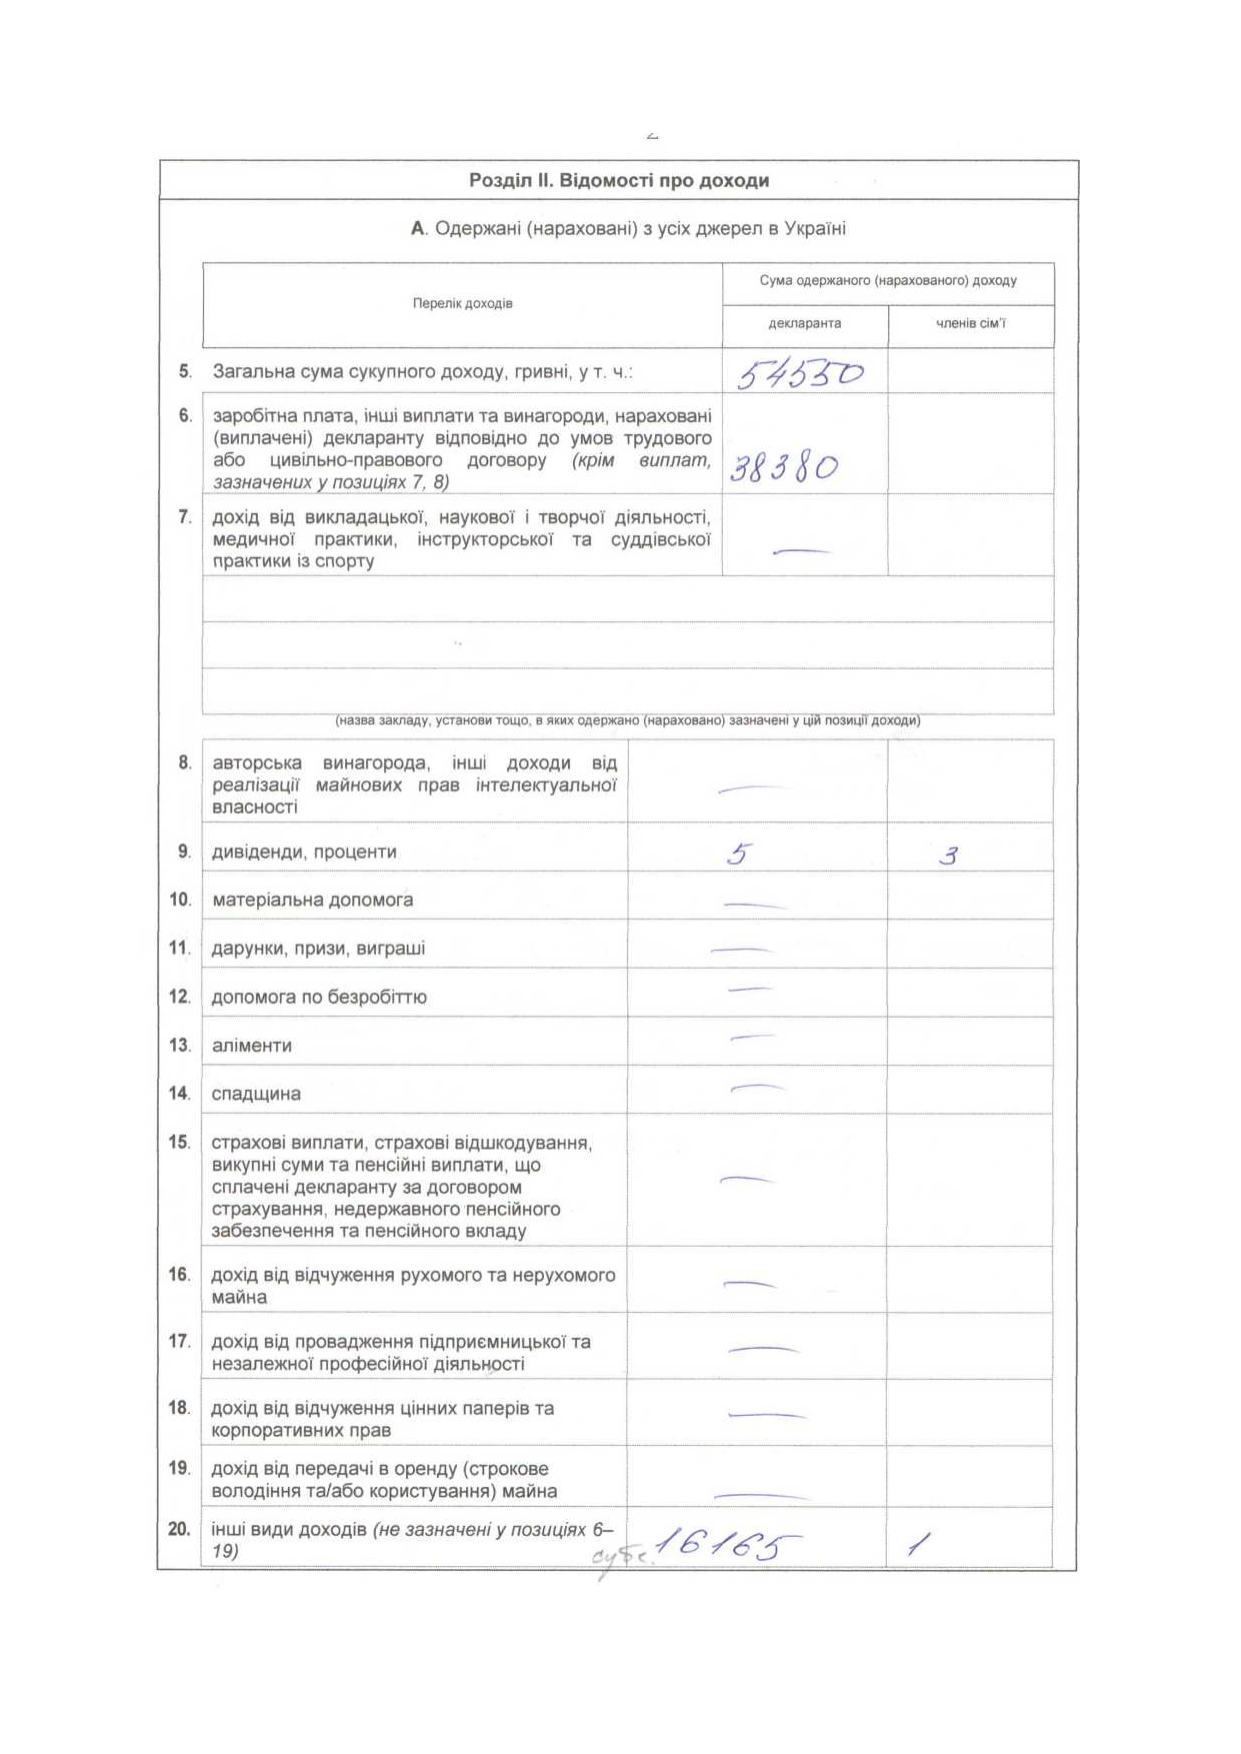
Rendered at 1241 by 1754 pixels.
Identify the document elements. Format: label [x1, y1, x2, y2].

picture [138, 133, 1080, 1590]
